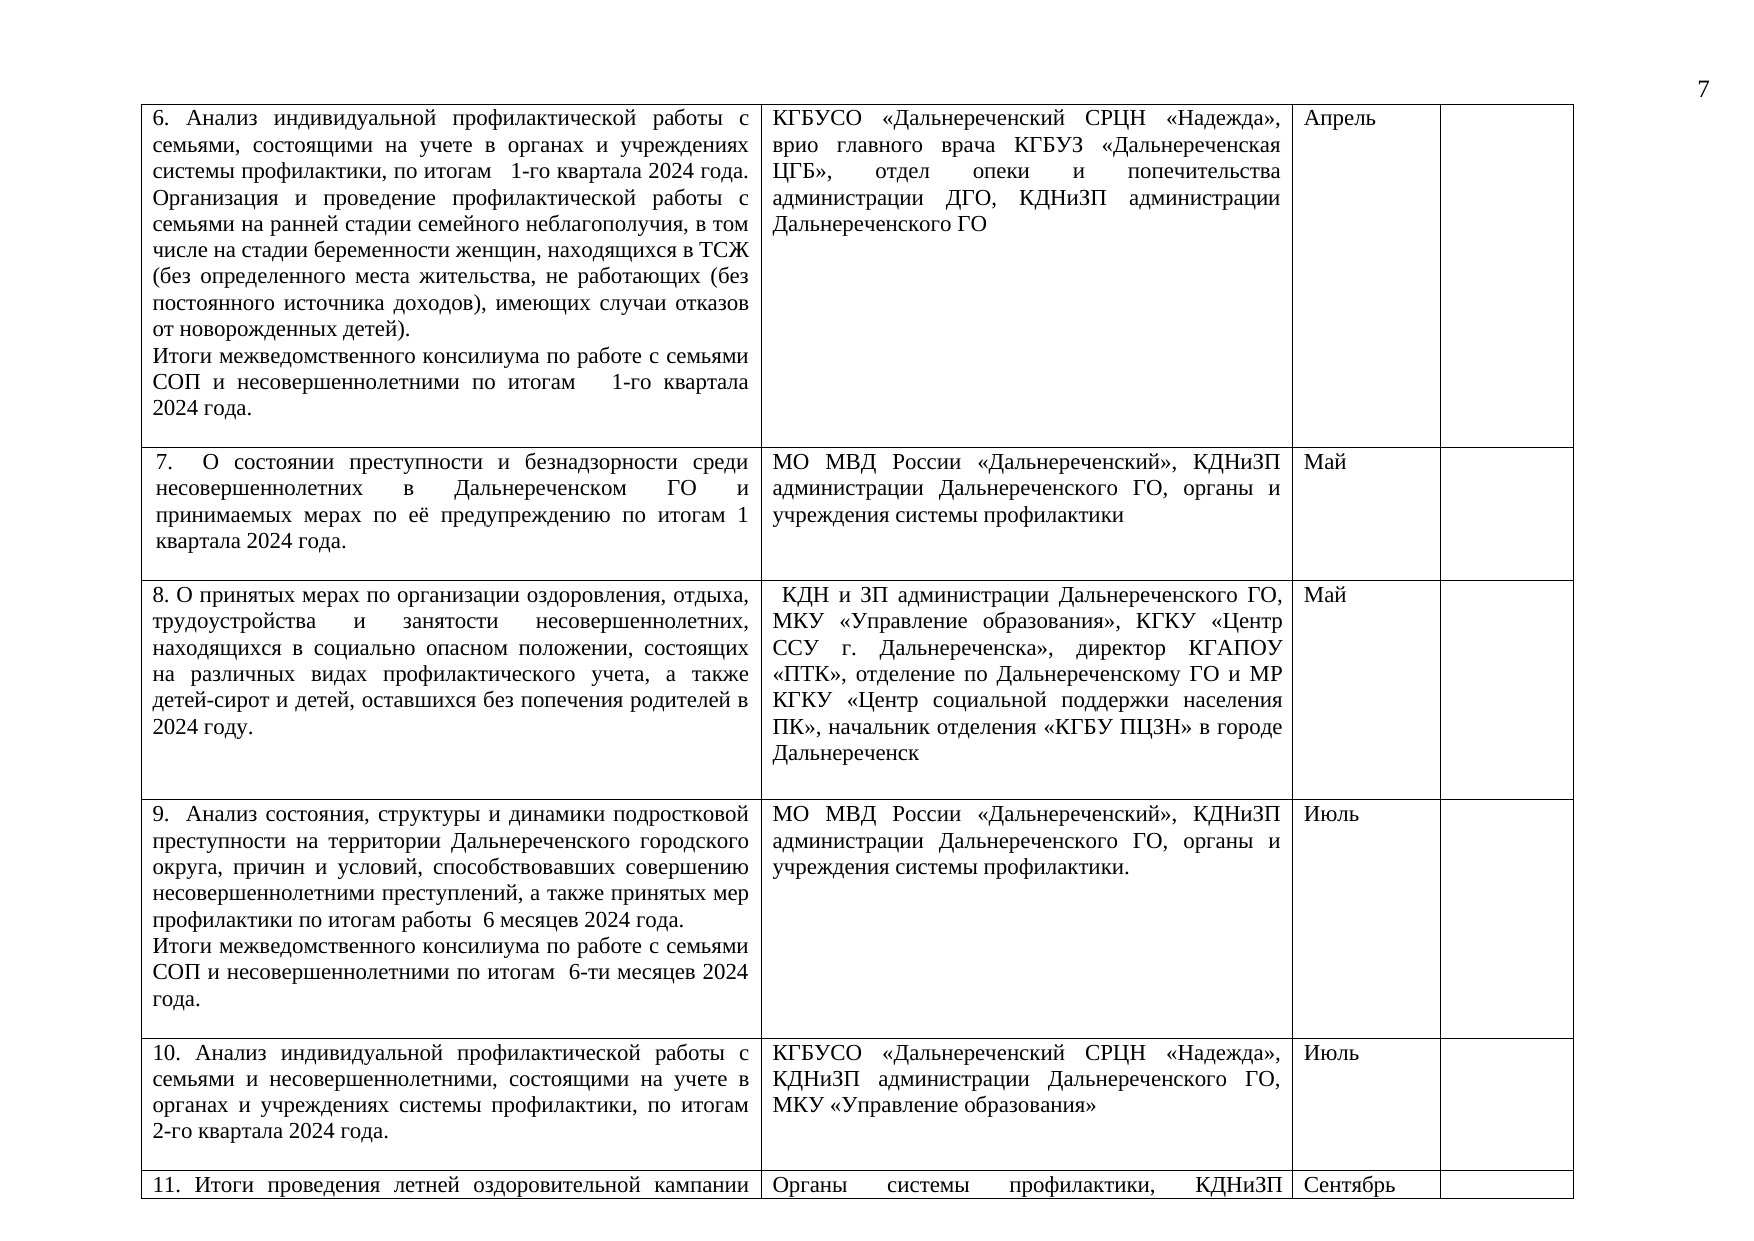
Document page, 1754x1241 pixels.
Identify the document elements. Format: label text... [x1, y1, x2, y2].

table_cell Апрель [1293, 105, 1440, 447]
table_cell 8. О принятых мерах по организации оздоровления, отдыха, трудоустройства и занятости несовершеннолетних, находящихся в социально опасном положении, состоящих на различных видах профилактического учета, а также детей-сирот и детей, оставшихся без попечения родителей в 2024 году. [142, 581, 761, 799]
table_cell Май [1293, 448, 1440, 580]
table_cell МО МВД России «Дальнереченский», КДНиЗП администрации Дальнереченского ГО, органы и учреждения системы профилактики. [762, 800, 1292, 1037]
table_cell Май [1293, 581, 1440, 799]
table_cell Июль [1293, 800, 1440, 1037]
table_cell КГБУСО «Дальнереченский СРЦН «Надежда», врио главного врача КГБУЗ «Дальнереченская ЦГБ», отдел опеки и попечительства администрации ДГО, КДНиЗП администрации Дальнереченского ГО [762, 105, 1292, 447]
table_cell [1441, 105, 1573, 447]
table_cell [1441, 1039, 1573, 1170]
table_cell КГБУСО «Дальнереченский СРЦН «Надежда», КДНиЗП администрации Дальнереченского ГО, МКУ «Управление образования» [762, 1039, 1292, 1170]
table_cell [1441, 448, 1573, 580]
table_cell МО МВД России «Дальнереченский», КДНиЗП администрации Дальнереченского ГО, органы и учреждения системы профилактики [762, 448, 1292, 580]
table_cell 10. Анализ индивидуальной профилактической работы с семьями и несовершеннолетними, состоящими на учете в органах и учреждениях системы профилактики, по итогам 2-го квартала 2024 года. [142, 1039, 761, 1170]
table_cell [142, 1171, 761, 1198]
table_cell [1441, 800, 1573, 1037]
table_cell [1441, 1171, 1573, 1198]
table_cell 7. О состоянии преступности и безнадзорности среди несовершеннолетних в Дальнереченском ГО и принимаемых мерах по её предупреждению по итогам 1 квартала 2024 года. [142, 448, 761, 580]
table_cell Сентябрь [1293, 1171, 1440, 1198]
table_cell 9. Анализ состояния, структуры и динамики подростковой преступности на территории Дальнереченского городского округа, причин и условий, способствовавших совершению несовершеннолетними преступлений, а также принятых мер профилактики по итогам работы 6 месяцев 2024 года. Итоги межведомственного консилиума по работе с семьями СОП и несовершеннолетними по итогам 6-ти месяцев 2024 года. [142, 800, 761, 1037]
table_cell КДН и ЗП администрации Дальнереченского ГО, МКУ «Управление образования», КГКУ «Центр ССУ г. Дальнереченска», директор КГАПОУ «ПТК», отделение по Дальнереченскому ГО и МР КГКУ «Центр социальной поддержки населения ПК», начальник отделения «КГБУ ПЦЗН» в городе Дальнереченск [762, 581, 1292, 799]
table_cell 6. Анализ индивидуальной профилактической работы с семьями, состоящими на учете в органах и учреждениях системы профилактики, по итогам 1-го квартала 2024 года. Организация и проведение профилактической работы с семьями на ранней стадии семейного неблагополучия, в том числе на стадии беременности женщин, находящихся в ТСЖ (без определенного места жительства, не работающих (без постоянного источника доходов), имеющих случаи отказов от новорожденных детей). Итоги межведомственного консилиума по работе с семьями СОП и несовершеннолетними по итогам 1-го квартала 2024 года. [142, 105, 761, 447]
table_cell [1441, 581, 1573, 799]
table_cell Июль [1293, 1039, 1440, 1170]
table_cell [762, 1171, 1292, 1198]
